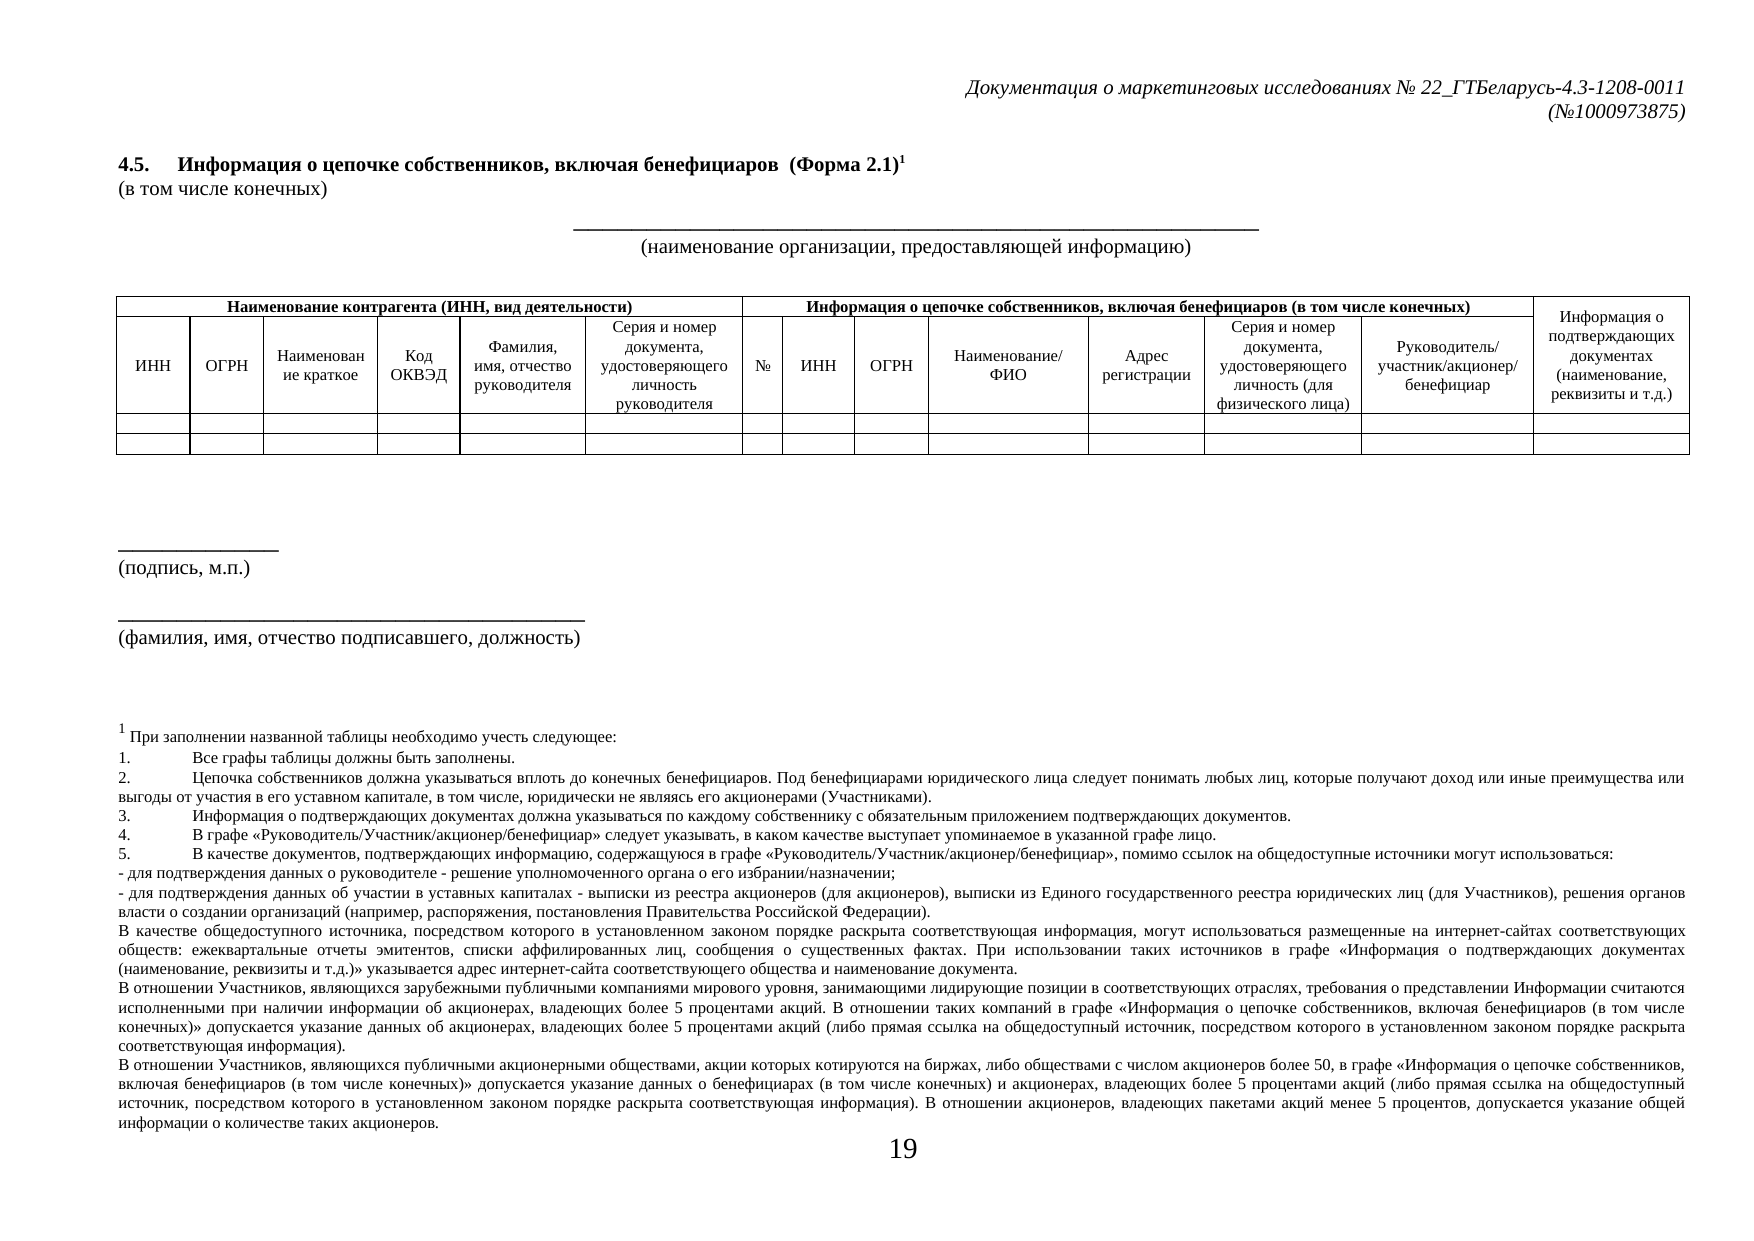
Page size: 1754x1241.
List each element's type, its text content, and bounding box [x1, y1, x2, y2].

text ________________________________ [118, 592, 1687, 625]
table_cell [117, 414, 189, 433]
table_cell ОГРН [191, 317, 263, 413]
table_cell [1089, 434, 1204, 453]
table_cell [1362, 434, 1533, 453]
table_cell [855, 434, 928, 453]
table_cell Код ОКВЭД [378, 317, 459, 413]
table_cell [743, 414, 782, 433]
table_header Наименование контрагента (ИНН, вид деятельности) [117, 297, 742, 316]
table_cell [117, 434, 189, 453]
table_cell [461, 414, 585, 433]
table_cell [783, 414, 854, 433]
table_cell Адрес регистрации [1089, 317, 1204, 413]
table_cell [191, 434, 263, 453]
text (фамилия, имя, отчество подписавшего, должность) [118, 625, 1687, 649]
table_cell № [743, 317, 782, 413]
table_cell Серия и номер документа, удостоверяющего личность (для физического лица) [1205, 317, 1361, 413]
text ___________ [118, 522, 1687, 555]
table_cell Серия и номер документа, удостоверяющего личность руководителя [586, 317, 742, 413]
table_cell [1205, 414, 1361, 433]
table_cell Наименование краткое [264, 317, 377, 413]
table_cell ОГРН [855, 317, 928, 413]
table_cell [855, 414, 928, 433]
table_cell [378, 434, 459, 453]
table_cell [191, 414, 263, 433]
text (в том числе конечных) [118, 176, 1687, 200]
table_cell Руководитель/ участник/акционер/ бенефициар [1362, 317, 1533, 413]
text (подпись, м.п.) [118, 555, 1687, 579]
table_cell [378, 414, 459, 433]
table_cell [264, 414, 377, 433]
table_cell Наименование/ ФИО [929, 317, 1088, 413]
table_cell [1534, 414, 1689, 433]
table_cell Фамилия, имя, отчество руководителя [461, 317, 585, 413]
table_cell [1205, 434, 1361, 453]
table_cell [586, 434, 742, 453]
text _______________________________________________ [144, 200, 1687, 233]
text (наименование организации, предоставляющей информацию) [144, 233, 1687, 258]
table_cell ИНН [117, 317, 189, 413]
table_cell [586, 414, 742, 433]
table_header Информация о подтверждающих документах (наименование, реквизиты и т.д.) [1534, 297, 1689, 413]
table_cell [743, 434, 782, 453]
table_cell [929, 414, 1088, 433]
table_cell [783, 434, 854, 453]
table_cell [461, 434, 585, 453]
table_cell [929, 434, 1088, 453]
list Информация о цепочке собственников, включая бенефициаров (Форма 2.1) [118, 152, 1687, 176]
table_cell [1362, 414, 1533, 433]
table_cell [264, 434, 377, 453]
table_cell [1089, 414, 1204, 433]
table_cell ИНН [783, 317, 854, 413]
table_cell [1534, 434, 1689, 453]
table_header Информация о цепочке собственников, включая бенефициаров (в том числе конечных) [743, 297, 1533, 316]
